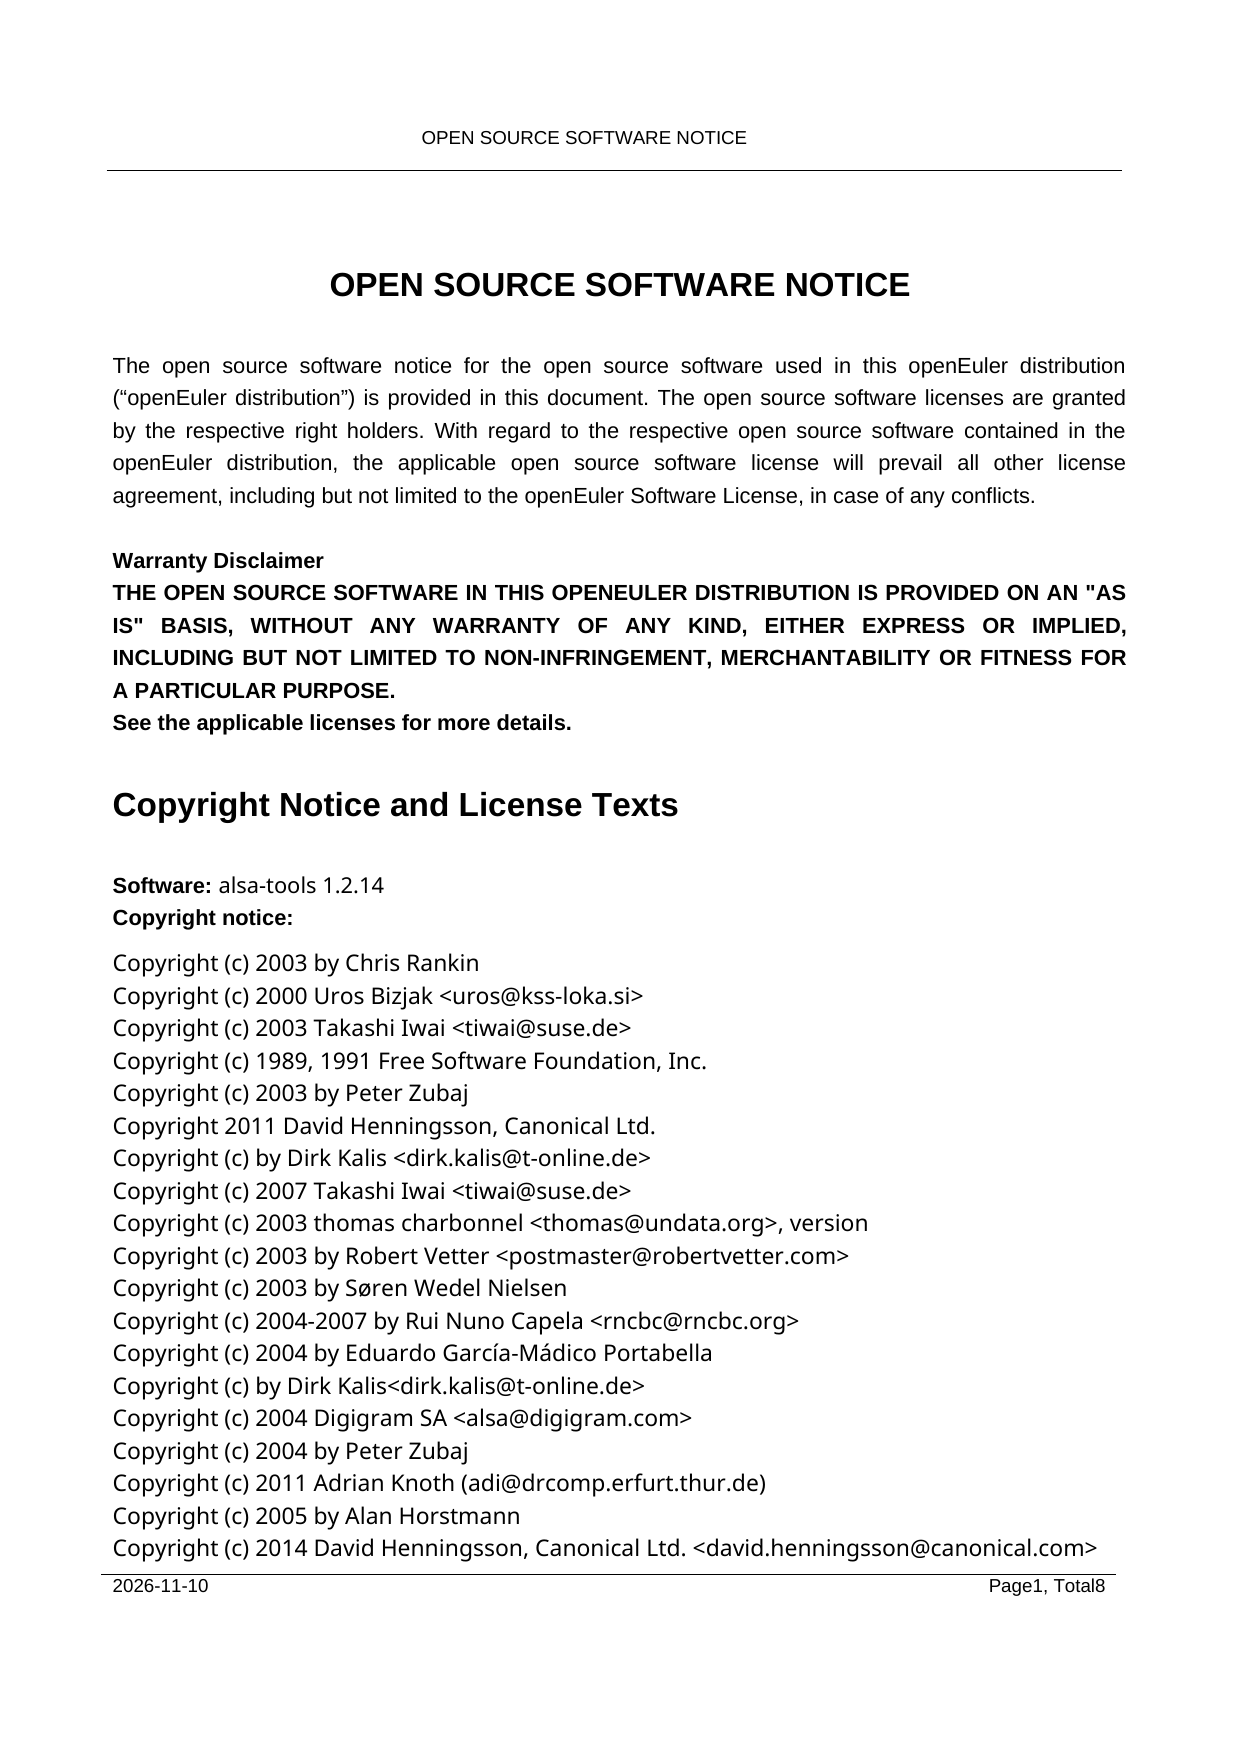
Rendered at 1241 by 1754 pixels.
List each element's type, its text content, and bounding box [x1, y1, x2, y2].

text The open source software notice for the open source software used in this openEuler distribution (“openEuler distribution”) is provided in this document. The open source software licenses are granted by the respective right holders. With regard to the respective open source software contained in the openEuler distribution, the applicable open source software license will prevail all other license agreement, including but not limited to the openEuler Software License, in case of any conflicts. [112, 349, 1128, 511]
text Copyright Notice and License Texts [112, 771, 1128, 836]
title Software: alsa-tools 1.2.14 [112, 869, 1128, 901]
text OPEN SOURCE SOFTWARE NOTICE [112, 251, 1128, 316]
text Warranty Disclaimer [112, 544, 1128, 576]
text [112, 947, 1128, 1564]
text Copyright notice: [112, 901, 1128, 934]
text THE OPEN SOURCE SOFTWARE IN THIS OPENEULER DISTRIBUTION IS PROVIDED ON AN "AS IS" BASIS, WITHOUT ANY WARRANTY OF ANY KIND, EITHER EXPRESS OR IMPLIED, INCLUDING BUT NOT LIMITED TO NON-INFRINGEMENT, MERCHANTABILITY OR FITNESS FOR A PARTICULAR PURPOSE. See the applicable licenses for more details. [112, 576, 1128, 739]
